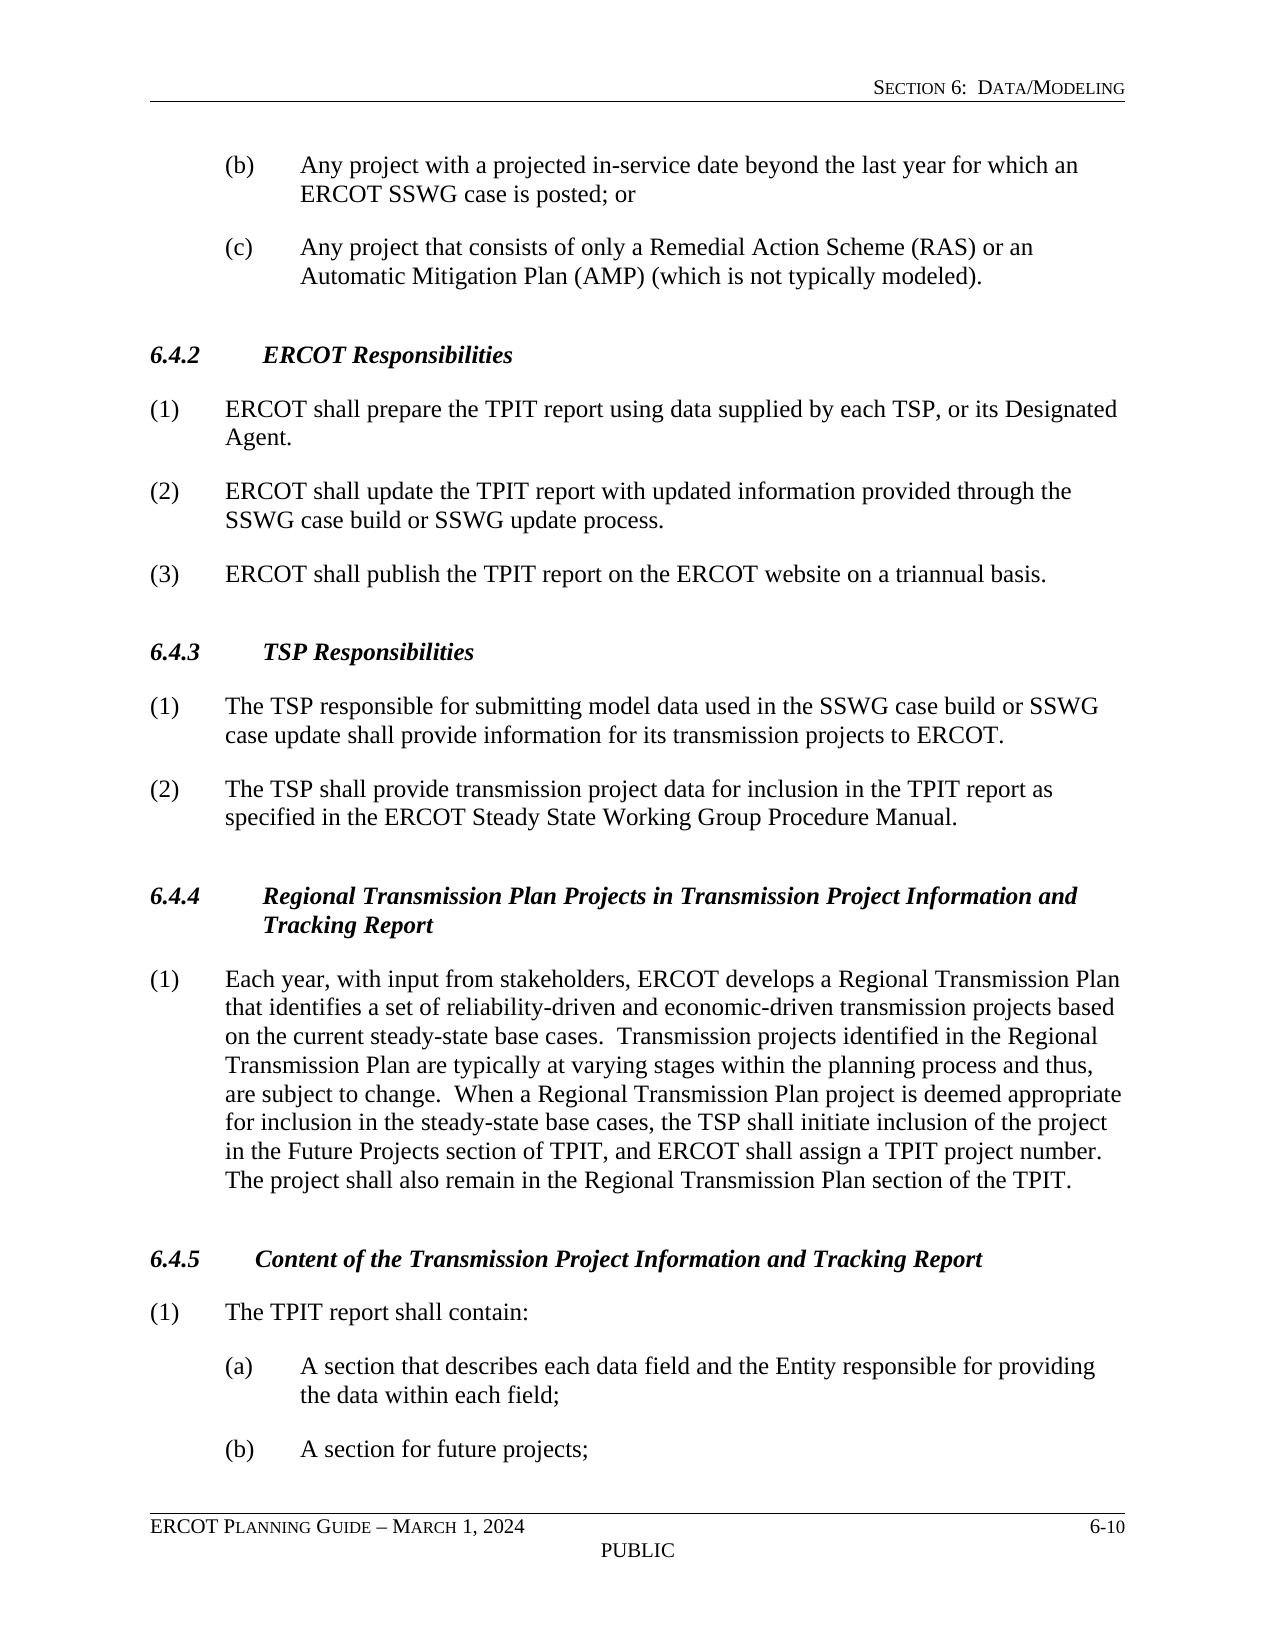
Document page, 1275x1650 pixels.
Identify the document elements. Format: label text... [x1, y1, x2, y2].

text (1) ERCOT shall prepare the TPIT report using data supplied by each TSP, or its Designated Agent. [150, 394, 1125, 451]
text (1) Each year, with input from stakeholders, ERCOT develops a Regional Transmission Plan that identifies a set of reliability-driven and economic-driven transmission projects based on the current steady-state base cases. Transmission projects identified in the Regional Transmission Plan are typically at varying stages within the planning process and thus, are subject to change. When a Regional Transmission Plan project is deemed appropriate for inclusion in the steady-state base cases, the TSP shall initiate inclusion of the project in the Future Projects section of TPIT, and ERCOT shall assign a TPIT project number. The project shall also remain in the Regional Transmission Plan section of the TPIT. [150, 964, 1125, 1194]
text (1) The TPIT report shall contain: [150, 1297, 1125, 1326]
text 6.4.2 ERCOT Responsibilities [150, 340, 1125, 369]
text (b) A section for future projects; [225, 1434, 1125, 1462]
list (c) Any project that consists of only a Remedial Action Scheme (RAS) or an Automatic Mitigation Plan (AMP) (which is not typically modeled). [225, 232, 1125, 290]
text (a) A section that describes each data field and the Entity responsible for providing the data within each field; [225, 1351, 1125, 1409]
text (3) ERCOT shall publish the TPIT report on the ERCOT website on a triannual basis. [150, 559, 1125, 587]
text (2) ERCOT shall update the TPIT report with updated information provided through the SSWG case build or SSWG update process. [150, 476, 1125, 534]
text 6.4.4 Regional Transmission Plan Projects in Transmission Project Information and Tracking Report [150, 881, 1125, 939]
text 6.4.5 Content of the Transmission Project Information and Tracking Report [150, 1244, 1125, 1272]
list (b) Any project with a projected in-service date beyond the last year for which an ERCOT SSWG case is posted; or [225, 150, 1125, 207]
text (1) The TSP responsible for submitting model data used in the SSWG case build or SSWG case update shall provide information for its transmission projects to ERCOT. [150, 691, 1125, 749]
text (2) The TSP shall provide transmission project data for inclusion in the TPIT report as specified in the ERCOT Steady State Working Group Procedure Manual. [150, 774, 1125, 831]
text 6.4.3 TSP Responsibilities [150, 637, 1125, 666]
